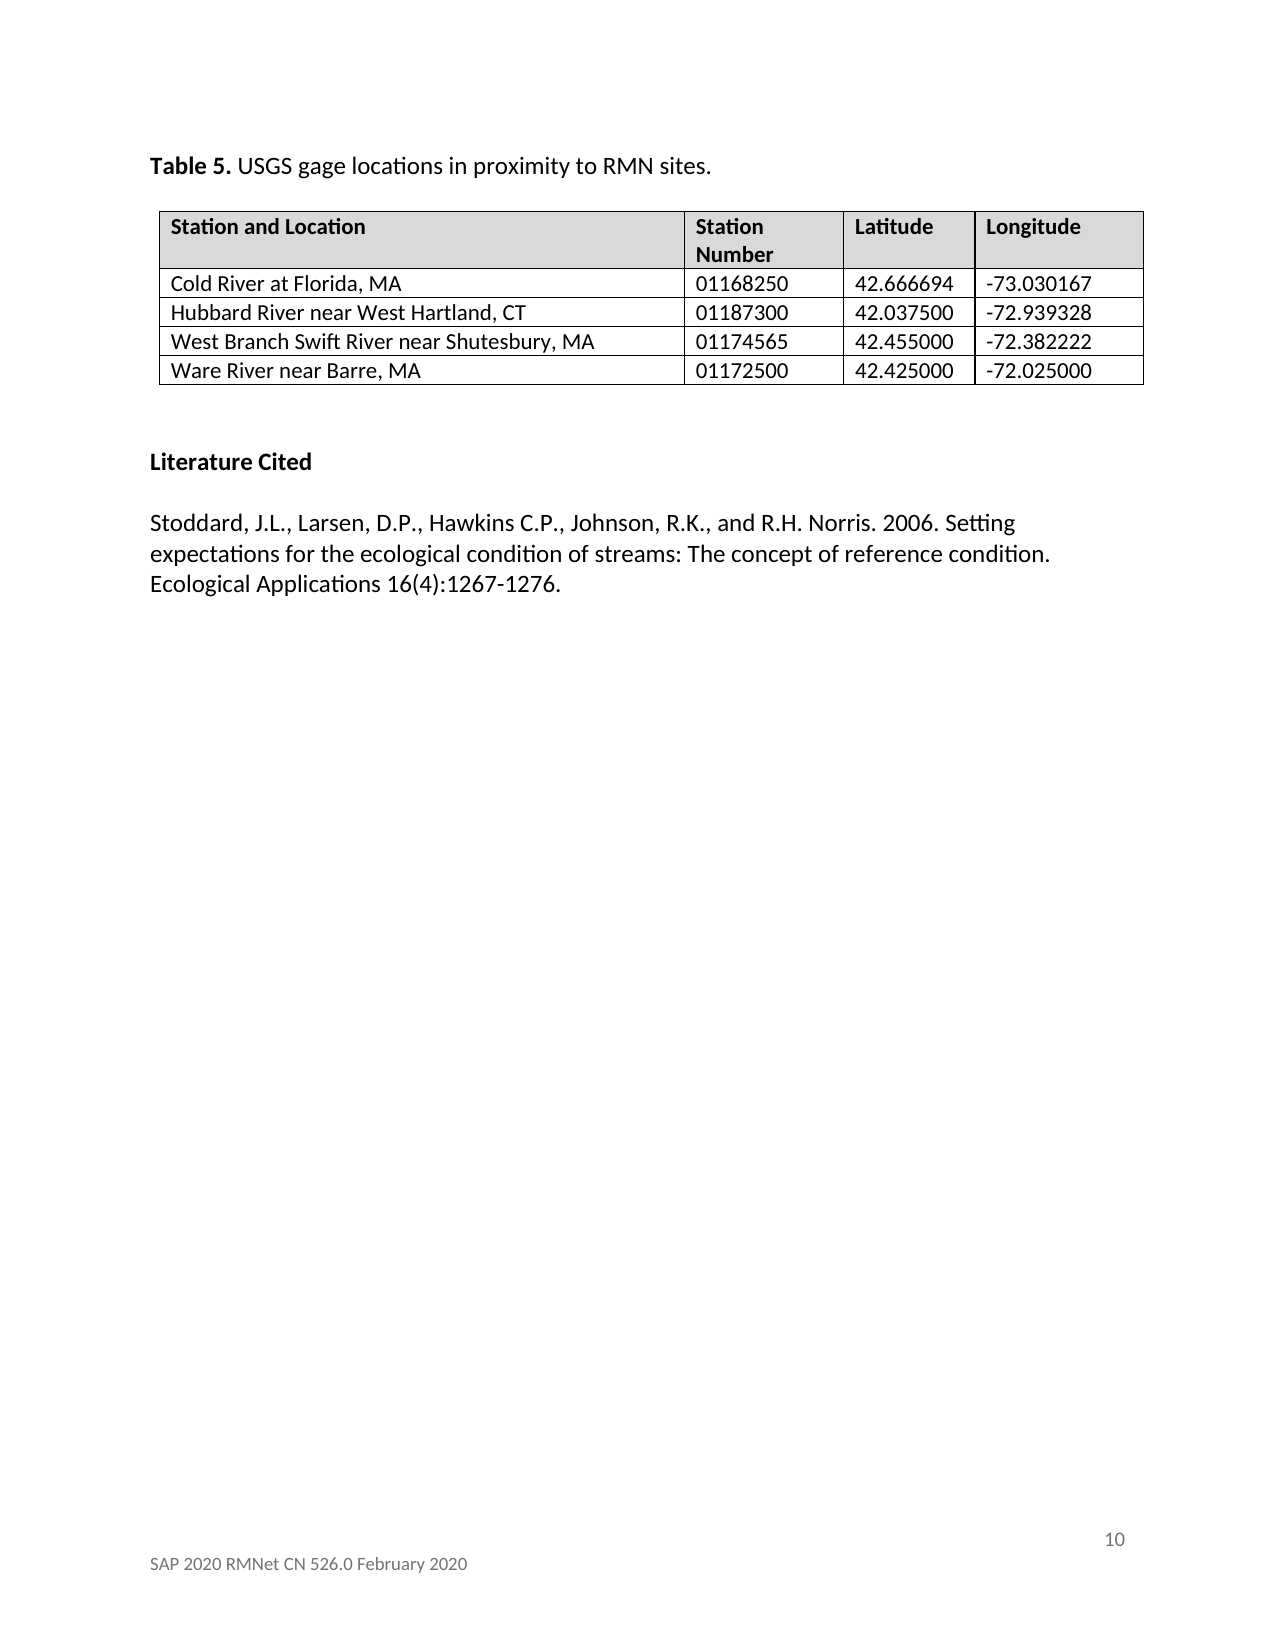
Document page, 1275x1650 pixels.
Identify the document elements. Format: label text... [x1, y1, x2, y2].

table_cell -72.382222 [976, 327, 1143, 355]
table_cell 42.455000 [844, 327, 974, 355]
table_cell 01168250 [685, 269, 843, 297]
text Table 5. USGS gage locations in proximity to RMN sites. [150, 150, 1125, 181]
table_cell 01174565 [685, 327, 843, 355]
text Literature Cited [150, 446, 1125, 477]
table_cell 01172500 [685, 356, 843, 384]
text Stoddard, J.L., Larsen, D.P., Hawkins C.P., Johnson, R.K., and R.H. Norris. 2006. Setting expectations for the ecological condition of streams: The concept of reference condition. Ecological Applications 16(4):1267-1276. [150, 507, 1125, 599]
table_cell Ware River near Barre, MA [160, 356, 684, 384]
table_cell Cold River at Florida, MA [160, 269, 684, 297]
table_header Station and Location [160, 212, 684, 268]
table_header Latitude [844, 212, 974, 268]
table_cell 01187300 [685, 298, 843, 326]
table_header Station Number [685, 212, 843, 268]
table_cell 42.666694 [844, 269, 974, 297]
table_cell -73.030167 [976, 269, 1143, 297]
table_cell -72.939328 [976, 298, 1143, 326]
table_header Longitude [976, 212, 1143, 268]
table_cell West Branch Swift River near Shutesbury, MA [160, 327, 684, 355]
table_cell -72.025000 [976, 356, 1143, 384]
table_cell 42.037500 [844, 298, 974, 326]
table_cell 42.425000 [844, 356, 974, 384]
table_cell Hubbard River near West Hartland, CT [160, 298, 684, 326]
